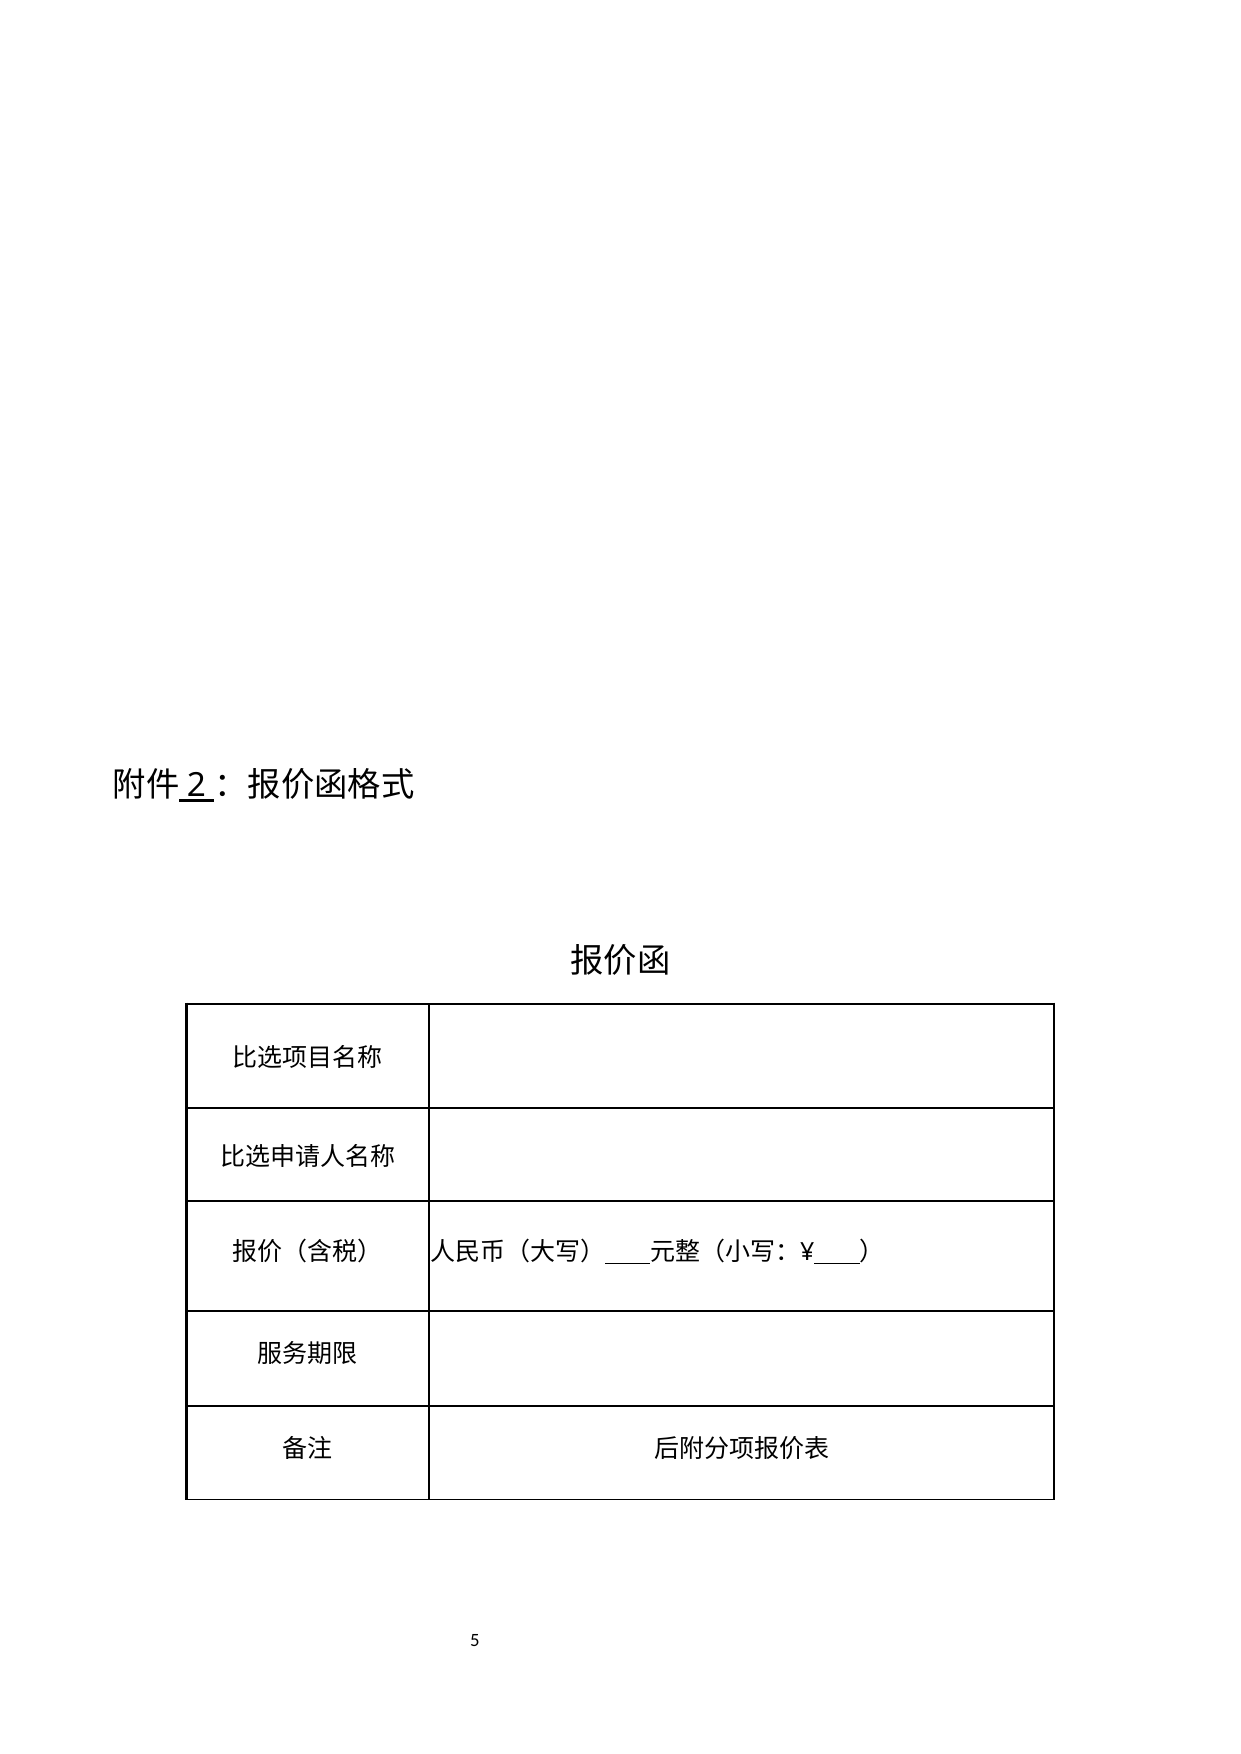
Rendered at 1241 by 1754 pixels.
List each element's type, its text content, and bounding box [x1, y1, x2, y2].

table_cell [430, 1109, 1053, 1200]
table_cell 后附分项报价表 [430, 1407, 1053, 1499]
table_cell 备注 [188, 1407, 428, 1499]
text 附件 2 ：报价函格式 [112, 750, 1128, 815]
table_cell 服务期限 [188, 1312, 428, 1404]
table_cell [430, 1312, 1053, 1404]
table_header [430, 1005, 1053, 1107]
table_header 比选项目名称 [188, 1005, 428, 1107]
table_cell 人民币（大写） 元整（小写：¥ ） [430, 1202, 1053, 1310]
table_cell 报价（含税） [188, 1202, 428, 1310]
text 报价函 [112, 925, 1128, 990]
table_cell 比选申请人名称 [188, 1109, 428, 1200]
